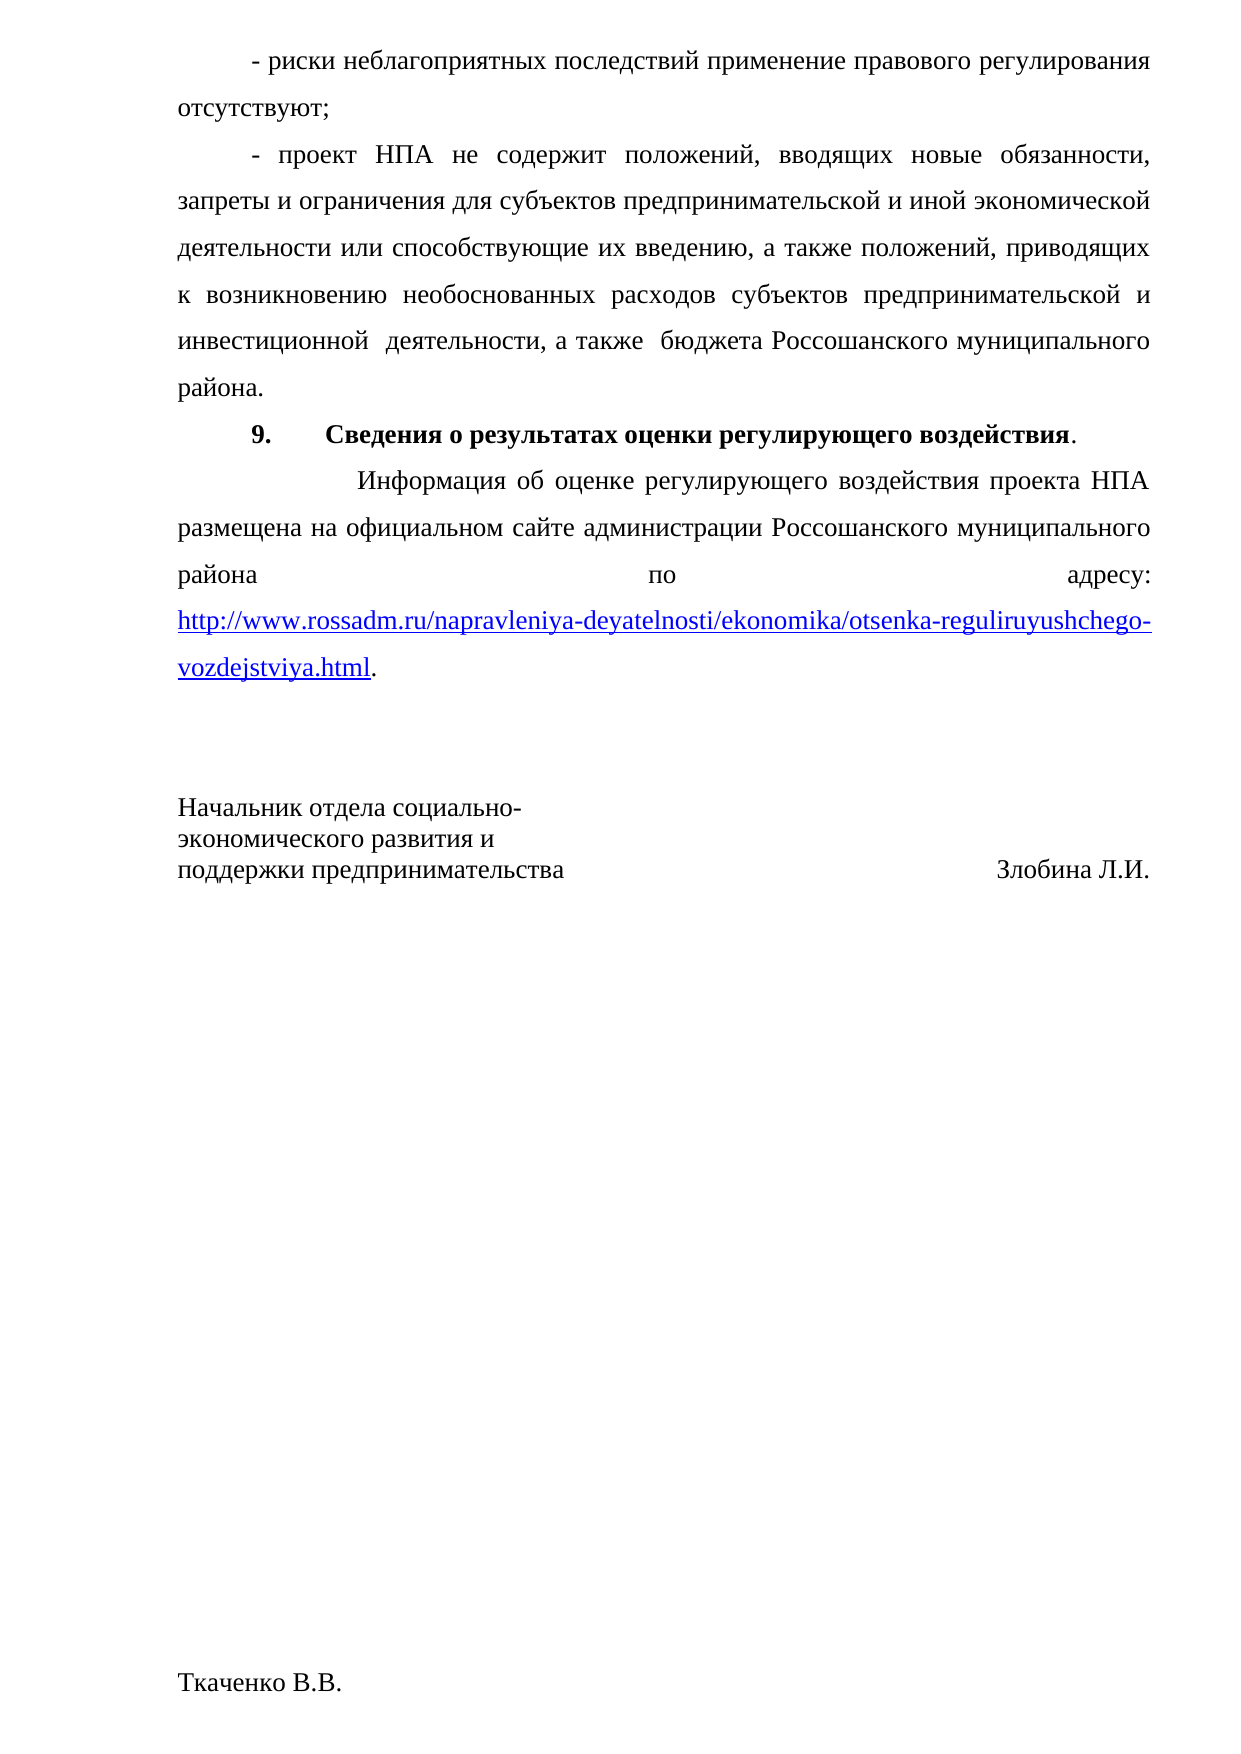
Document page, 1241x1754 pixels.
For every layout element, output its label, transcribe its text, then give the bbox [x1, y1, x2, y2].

text - риски неблагоприятных последствий применение правового регулирования отсутствуют; [177, 44, 1152, 122]
text 9. Сведения о результатах оценки регулирующего воздействия. [177, 418, 1152, 449]
text Информация об оценке регулирующего воздействия проекта НПА размещена на официальном сайте администрации Россошанского муниципального района по адресу: http://www.rossadm.ru/napravleniya-deyatelnosti/ekonomika/otsenka-reguliruyushchego-vozdejstviya.html. [177, 633, 1152, 682]
text - проект НПА не содержит положений, вводящих новые обязанности, запреты и ограничения для субъектов предпринимательской и иной экономической деятельности или способствующие их введению, а также положений, приводящих к возникновению необоснованных расходов субъектов предпринимательской и инвестиционной деятельности, а также бюджета Россошанского муниципального района. [177, 138, 1152, 402]
text Ткаченко В.В. [177, 1666, 1152, 1698]
text экономического развития и [177, 822, 1152, 853]
text Информация об оценке регулирующего воздействия проекта НПА размещена на официальном сайте администрации Россошанского муниципального района по адресу: http://www.rossadm.ru/napravleniya-deyatelnosti/ekonomika/otsenka-reguliruyushchego-vozdejstviya.html. [177, 464, 1152, 632]
text поддержки предпринимательства Злобина Л.И. [177, 853, 1152, 884]
text Начальник отдела социально- [177, 791, 1152, 822]
